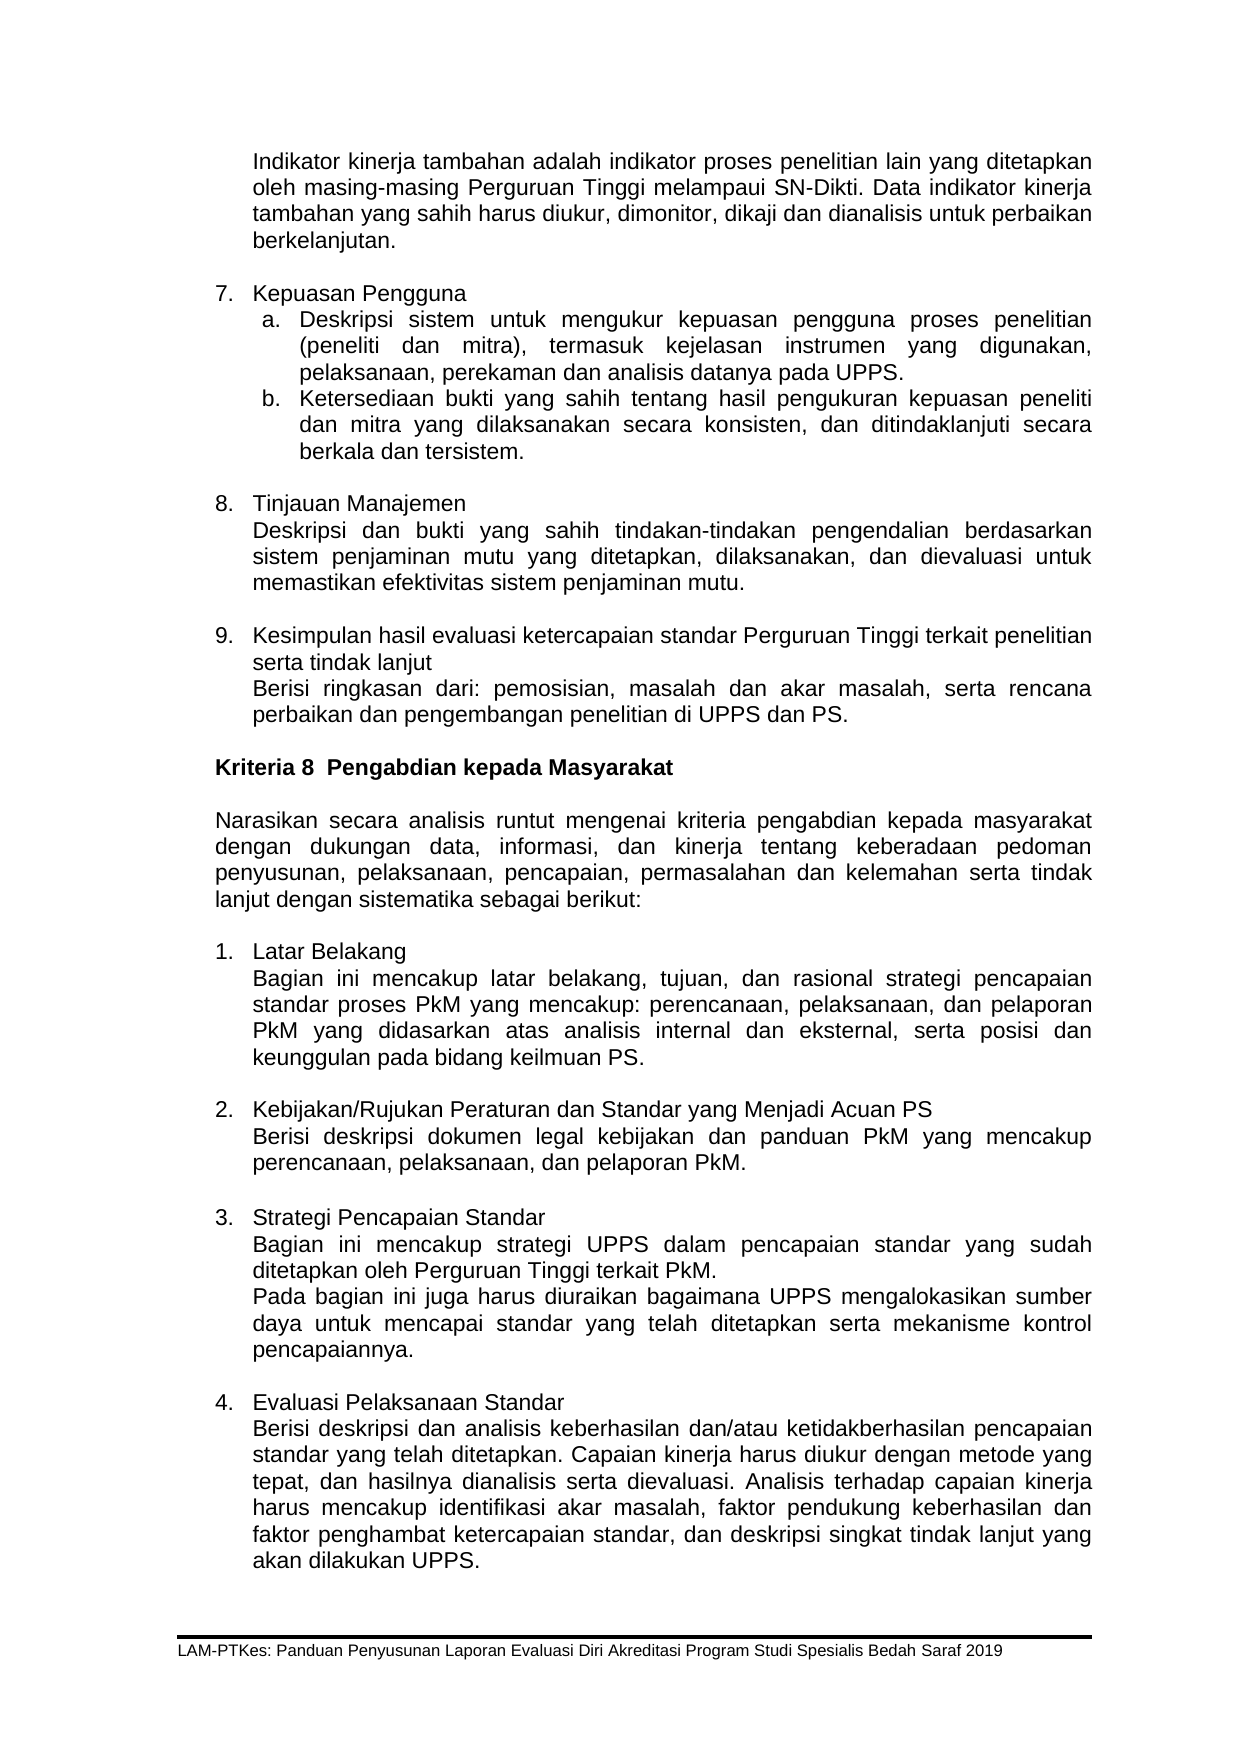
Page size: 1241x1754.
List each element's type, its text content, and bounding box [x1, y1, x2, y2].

text Berisi deskripsi dokumen legal kebijakan dan panduan PkM yang mencakup perencanaan, pelaksanaan, dan pelaporan PkM. [252, 1123, 1092, 1176]
list Kesimpulan hasil evaluasi ketercapaian standar Perguruan Tinggi terkait penelitian serta tindak lanjut [215, 622, 1092, 675]
list Ketersediaan bukti yang sahih tentang hasil pengukuran kepuasan peneliti dan mitra yang dilaksanakan secara konsisten, dan ditindaklanjuti secara berkala dan tersistem. [262, 385, 1092, 464]
list Latar Belakang [215, 938, 1092, 965]
list Evaluasi Pelaksanaan Standar [215, 1389, 1092, 1415]
text Indikator kinerja tambahan adalah indikator proses penelitian lain yang ditetapkan oleh masing-masing Perguruan Tinggi melampaui SN-Dikti. Data indikator kinerja tambahan yang sahih harus diukur, dimonitor, dikaji dan dianalisis untuk perbaikan berkelanjutan. [252, 148, 1092, 253]
list Kebijakan/Rujukan Peraturan dan Standar yang Menjadi Acuan PS [215, 1096, 1092, 1123]
text Narasikan secara analisis runtut mengenai kriteria pengabdian kepada masyarakat dengan dukungan data, informasi, dan kinerja tentang keberadaan pedoman penyusunan, pelaksanaan, pencapaian, permasalahan dan kelemahan serta tindak lanjut dengan sistematika sebagai berikut: [215, 807, 1092, 912]
list Strategi Pencapaian Standar [215, 1204, 1092, 1231]
text Deskripsi dan bukti yang sahih tindakan-tindakan pengendalian berdasarkan sistem penjaminan mutu yang ditetapkan, dilaksanakan, dan dievaluasi untuk memastikan efektivitas sistem penjaminan mutu. [252, 517, 1092, 596]
text Berisi ringkasan dari: pemosisian, masalah dan akar masalah, serta rencana perbaikan dan pengembangan penelitian di UPPS dan PS. [252, 675, 1092, 727]
text Pada bagian ini juga harus diuraikan bagaimana UPPS mengalokasikan sumber daya untuk mencapai standar yang telah ditetapkan serta mekanisme kontrol pencapaiannya. [252, 1283, 1092, 1362]
list Kepuasan Pengguna [215, 279, 1092, 306]
text Berisi deskripsi dan analisis keberhasilan dan/atau ketidakberhasilan pencapaian standar yang telah ditetapkan. Capaian kinerja harus diukur dengan metode yang tepat, dan hasilnya dianalisis serta dievaluasi. Analisis terhadap capaian kinerja harus mencakup identifikasi akar masalah, faktor pendukung keberhasilan dan faktor penghambat ketercapaian standar, dan deskripsi singkat tindak lanjut yang akan dilakukan UPPS. [252, 1415, 1092, 1573]
text Bagian ini mencakup strategi UPPS dalam pencapaian standar yang sudah ditetapkan oleh Perguruan Tinggi terkait PkM. [252, 1231, 1092, 1283]
text Bagian ini mencakup latar belakang, tujuan, dan rasional strategi pencapaian standar proses PkM yang mencakup: perencanaan, pelaksanaan, dan pelaporan PkM yang didasarkan atas analisis internal dan eksternal, serta posisi dan keunggulan pada bidang keilmuan PS. [252, 965, 1092, 1070]
subtitle Kriteria 8 Pengabdian kepada Masyarakat [215, 754, 1092, 780]
list Tinjauan Manajemen [215, 490, 1092, 517]
list Deskripsi sistem untuk mengukur kepuasan pengguna proses penelitian (peneliti dan mitra), termasuk kejelasan instrumen yang digunakan, pelaksanaan, perekaman dan analisis datanya pada UPPS. [262, 306, 1092, 385]
